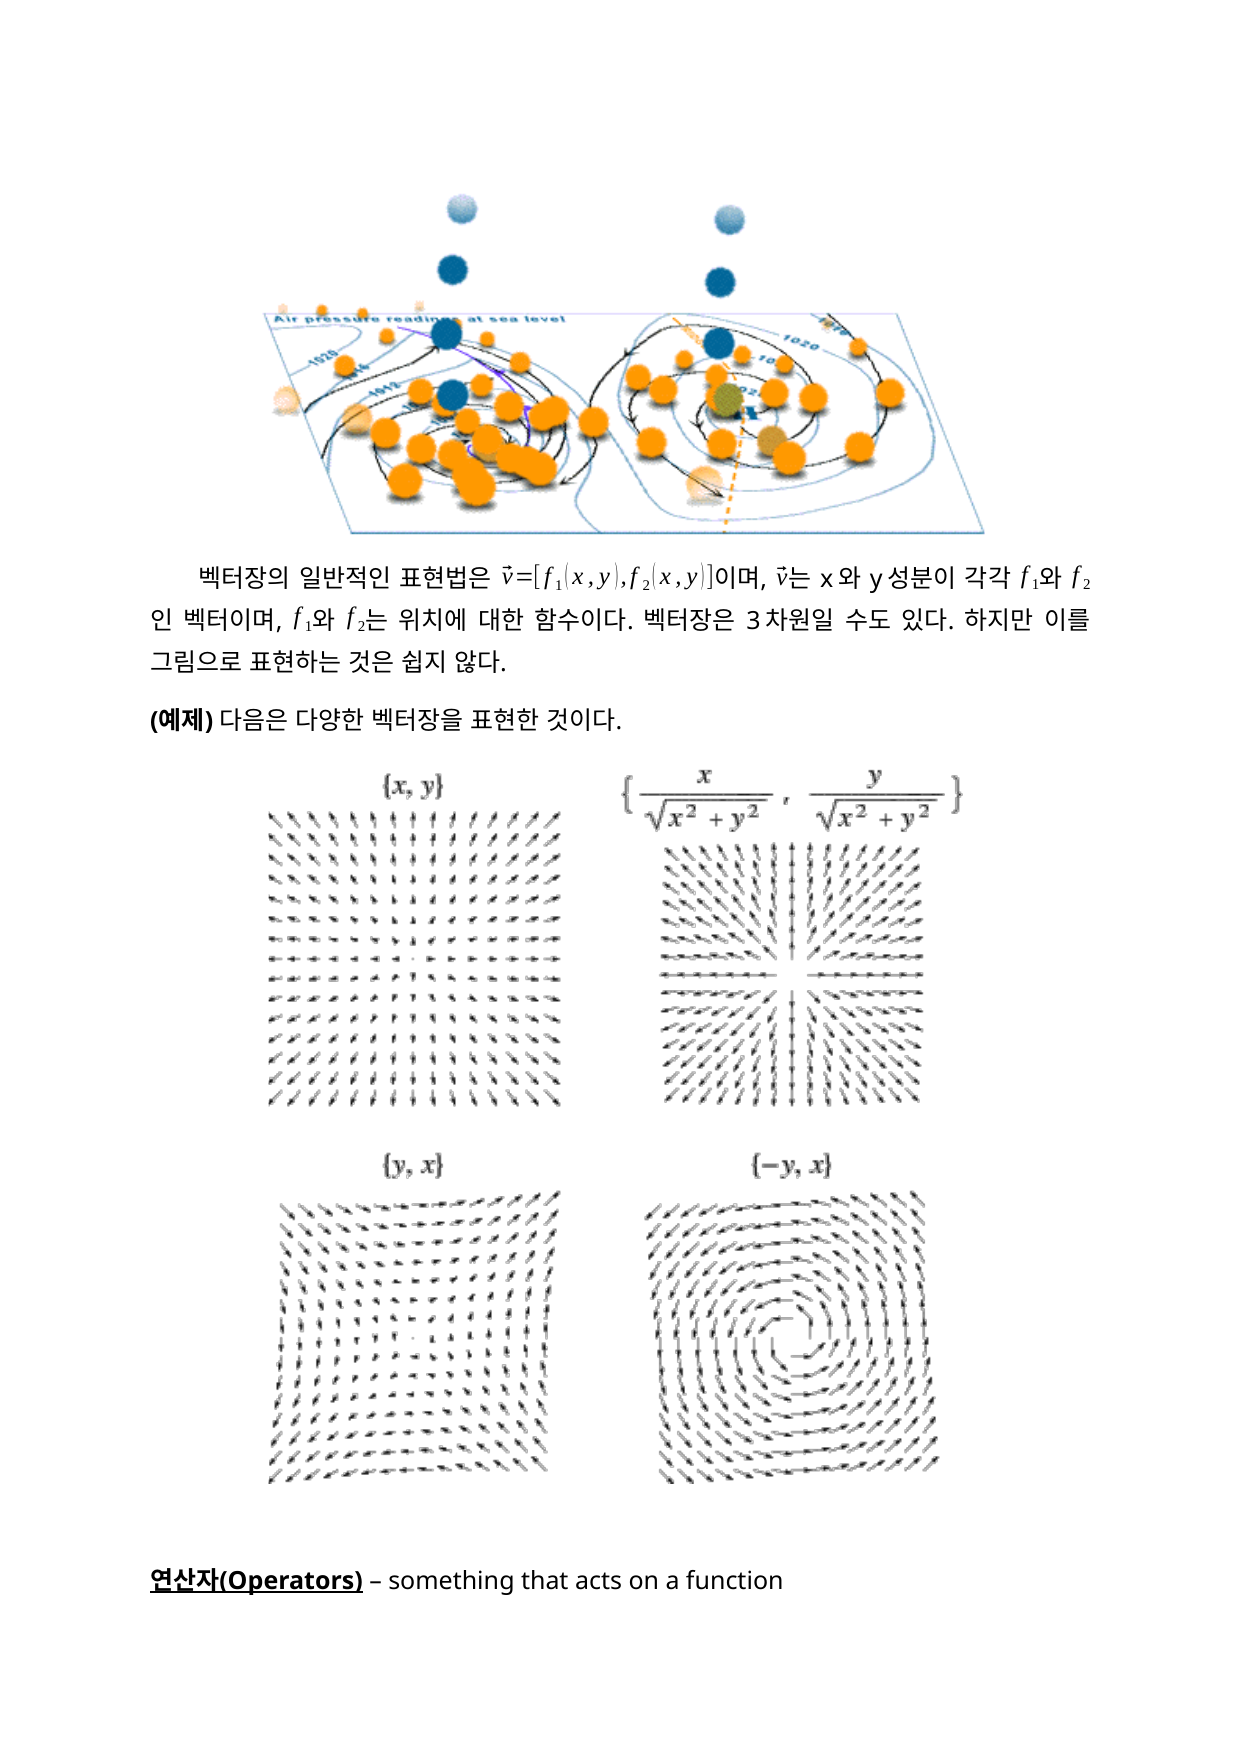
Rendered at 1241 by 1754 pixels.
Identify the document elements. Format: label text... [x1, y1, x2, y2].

text 연산자(Operators) – something that acts on a function [150, 1560, 1090, 1597]
text 벡터장의 일반적인 표현법은 이며, 는 x와 y성분이 각각 와 인 벡터이며, 와 는 위치에 대한 함수이다. 벡터장은 3차원일 수도 있다. 하지만 이를 그림으로 표현하는 것은 쉽지 않다. [150, 559, 1090, 678]
picture [255, 177, 985, 539]
picture [268, 758, 972, 1484]
text (예제) 다음은 다양한 벡터장을 표현한 것이다. [150, 701, 1090, 737]
